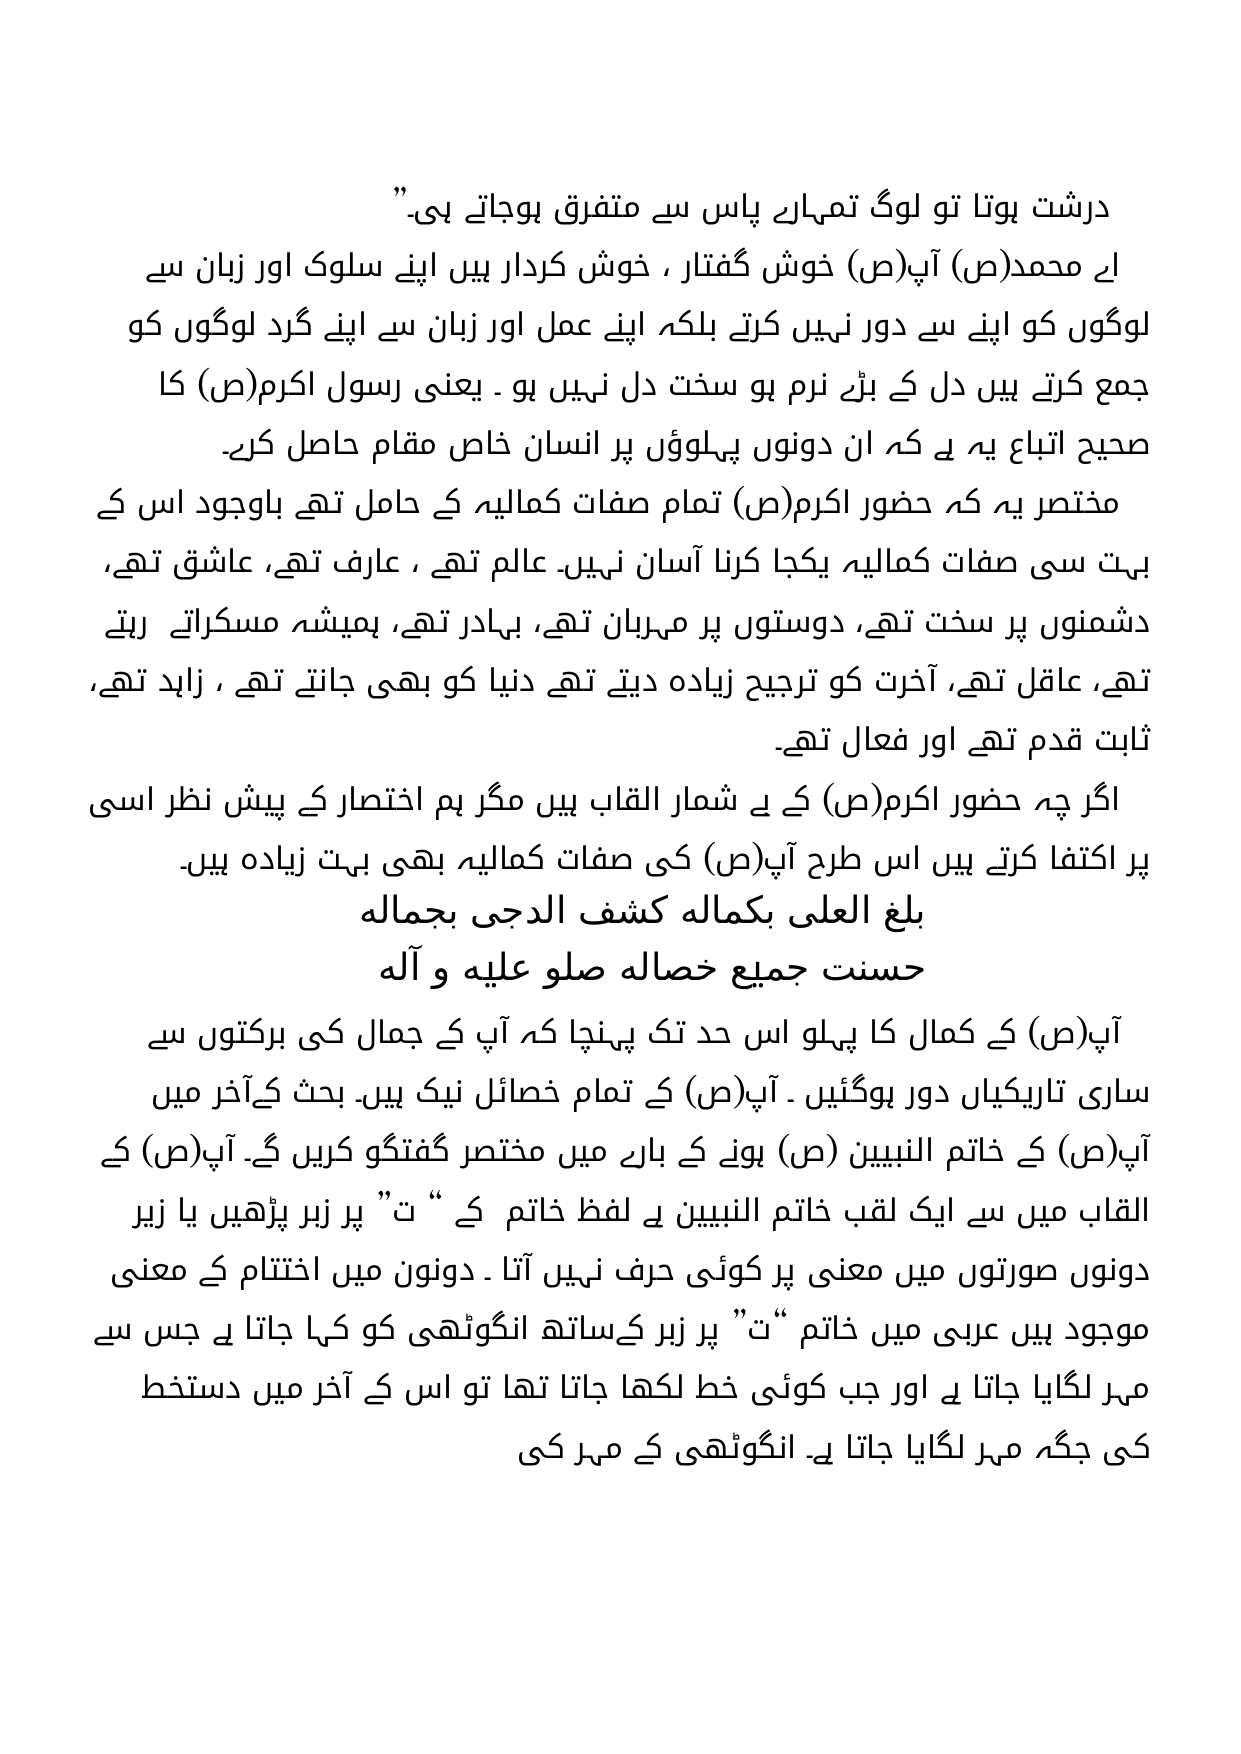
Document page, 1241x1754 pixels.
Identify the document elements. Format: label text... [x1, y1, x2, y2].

text مختصر یہ کہ حضور اکرم(ص) تمام صفات کمالیہ کے حامل تھے باوجود اس کے بہت سی صفات کمالیہ یکجا کرنا آسان نہیں۔ عالم تھے ، عارف تھے، عاشق تھے، دشمنوں پر سخت تھے، دوستوں پر مہربان تھے، بہادر تھے، ہمیشہ مسکراتے رہتے تھے، عاقل تھے، آخرت کو ترجیح زیادہ دیتے تھے دنیا کو بھی جانتے تھے ، زاہد تھے، ثابت قدم تھے اور فعال تھے۔ [89, 473, 1152, 770]
text آپ(ص) کے کمال کا پہلو اس حد تک پہنچا کہ آپ کے جمال کی برکتوں سے ساری تاریکیاں دور ہوگئیں ۔ آپ(ص) کے تمام خصائل نیک ہیں۔ بحث کےآخر میں آپ(ص) کے خاتم النبیین (ص) ہونے کے بارے میں مختصر گفتگو کریں گے۔ آپ(ص) کے القاب میں سے ایک لقب خاتم النبیین ہے لفظ خاتم کے “ ت” پر زبر پڑھیں یا زیر دونوں صورتوں میں معنی پر کوئی حرف نہیں آتا ۔ دونون میں اختتام کے معنی موجود ہیں عربی میں خاتم “ت” پر زبر کےساتھ انگوٹھی کو کہا جاتا ہے جس سے مہر لگایا جاتا ہے اور جب کوئی خط لکھا جاتا تھا تو اس کے آخر میں دستخط کی جگہ مہر لگایا جاتا ہے۔ انگوٹھی کے مہر کی [89, 1003, 1152, 1477]
text اے محمد(ص) آپ(ص) خوش گفتار ، خوش کردار ہیں اپنے سلوک اور زبان سے لوگوں کو اپنے سے دور نہیں کرتے بلکہ اپنے عمل اور زبان سے اپنے گرد لوگوں کو جمع کرتے ہیں دل کے بڑے نرم ہو سخت دل نہیں ہو ۔ یعنی رسول اکرم(ص) کا صحیح اتباع یہ ہے کہ ان دونوں پہلوؤں پر انسان خاص مقام حاصل کرے۔ [89, 236, 1152, 473]
text درشت ہوتا تو لوگ تمہارے پاس سے متفرق ہوجاتے ہی۔” [89, 177, 1152, 236]
text حسنت جميع خصاله صلو عليه و آله [89, 932, 1152, 1003]
text اگر چہ حضور اکرم(ص) کے بے شمار القاب ہیں مگر ہم اختصار کے پیش نظر اسی پر اکتفا کرتے ہیں اس طرح آپ(ص) کی صفات کمالیہ بھی بہت زیادہ ہیں۔ [89, 770, 1152, 888]
text بلغ العلی بکماله کشف الدجی بجماله [89, 888, 1152, 932]
